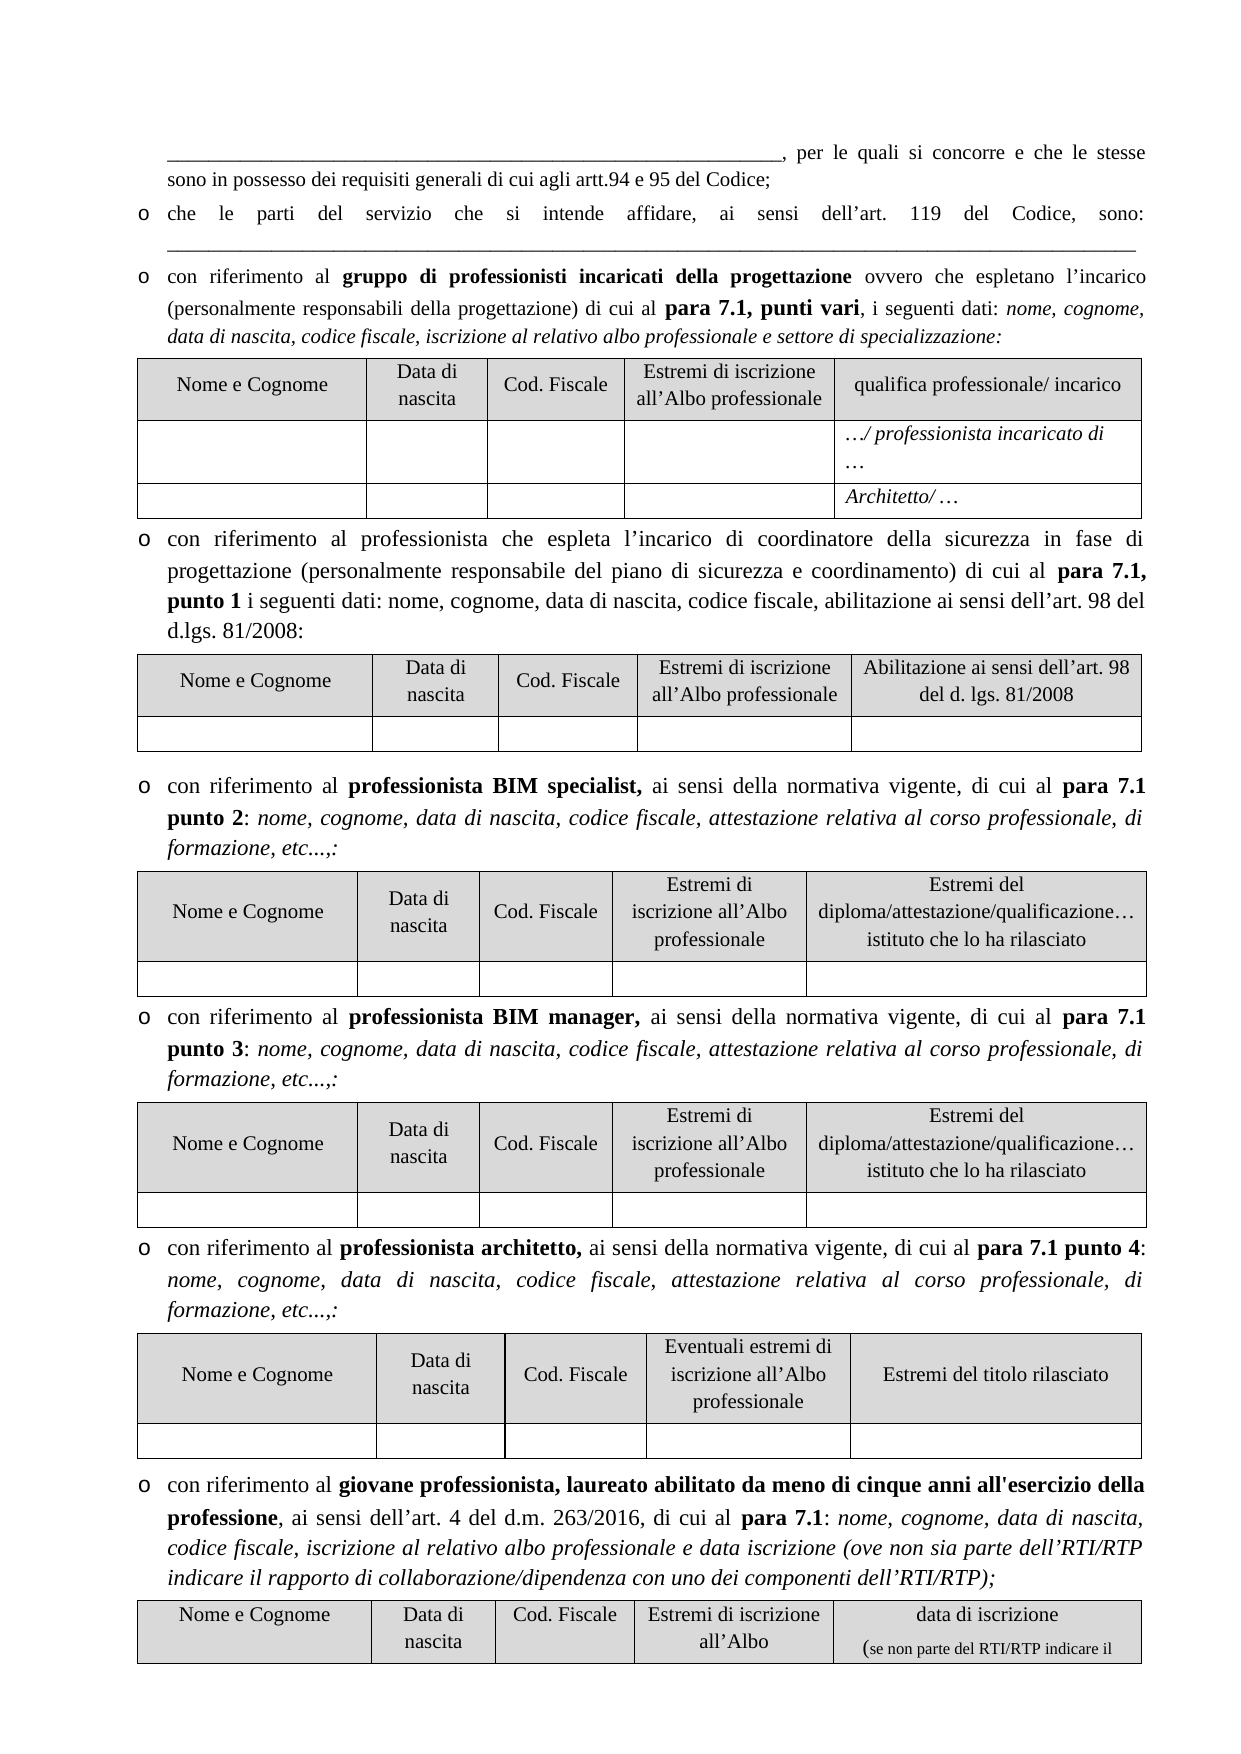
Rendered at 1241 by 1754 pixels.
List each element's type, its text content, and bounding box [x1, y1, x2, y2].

table_header Cod. Fiscale [506, 1334, 646, 1423]
table_header Cod. Fiscale [488, 359, 624, 420]
table_cell [488, 421, 624, 482]
table_cell Architetto/ … [835, 484, 1141, 517]
table_cell [613, 962, 806, 996]
table_cell [647, 1424, 850, 1458]
table_header Data di nascita [367, 359, 487, 420]
list con riferimento al professionista BIM specialist, ai sensi della normativa vigente, di cui al para 7.1 punto 2: nome, cognome, data di nascita, codice fiscale, attestazione relativa al corso professionale, di formazione, etc...,: [137, 772, 1146, 861]
table_cell [852, 717, 1141, 751]
table_cell [625, 421, 834, 482]
list con riferimento al professionista BIM manager, ai sensi della normativa vigente, di cui al para 7.1 punto 3: nome, cognome, data di nascita, codice fiscale, attestazione relativa al corso professionale, di formazione, etc...,: [137, 1003, 1146, 1092]
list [137, 139, 1146, 191]
list con riferimento al giovane professionista, laureato abilitato da meno di cinque anni all'esercizio della professione, ai sensi dell’art. 4 del d.m. 263/2016, di cui al para 7.1: nome, cognome, data di nascita, codice fiscale, iscrizione al relativo albo professionale e data iscrizione (ove non sia parte dell’RTI/RTP indicare il rapporto di collaborazione/dipendenza con uno dei componenti dell’RTI/RTP); [137, 1471, 1146, 1590]
list con riferimento al professionista architetto, ai sensi della normativa vigente, di cui al para 7.1 punto 4: nome, cognome, data di nascita, codice fiscale, attestazione relativa al corso professionale, di formazione, etc...,: [137, 1234, 1146, 1323]
table_header Data di nascita [358, 872, 479, 961]
table_header Estremi del diploma/attestazione/qualificazione… istituto che lo ha rilasciato [807, 872, 1146, 961]
table_header Cod. Fiscale [480, 1103, 612, 1192]
table_header Estremi di iscrizione all’Albo professionale [625, 359, 834, 420]
table_header Estremi del titolo rilasciato [851, 1334, 1141, 1423]
table_cell …/ professionista incaricato di … [835, 421, 1141, 482]
table_header Estremi di iscrizione all’Albo professionale [613, 872, 806, 961]
table_cell [367, 484, 487, 517]
table_header Nome e Cognome [138, 655, 372, 716]
table_header Cod. Fiscale [480, 872, 612, 961]
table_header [834, 1601, 1141, 1663]
table_cell [367, 421, 487, 482]
table_cell [377, 1424, 504, 1458]
table_cell [499, 717, 637, 751]
table_header Nome e Cognome [138, 359, 366, 420]
table_header Abilitazione ai sensi dell’art. 98 del d. lgs. 81/2008 [852, 655, 1141, 716]
table_cell [488, 484, 624, 517]
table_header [635, 1601, 833, 1663]
table_cell [138, 484, 366, 517]
table_cell [358, 1193, 479, 1227]
table_cell [807, 962, 1146, 996]
table_header Cod. Fiscale [499, 655, 637, 716]
table_cell [138, 962, 357, 996]
table_cell [851, 1424, 1141, 1458]
list con riferimento al gruppo di professionisti incaricati della progettazione ovvero che espletano l’incarico (personalmente responsabili della progettazione) di cui al para 7.1, punti vari, i seguenti dati: nome, cognome, data di nascita, codice fiscale, iscrizione al relativo albo professionale e settore di specializzazione: [137, 264, 1146, 348]
table_cell [480, 1193, 612, 1227]
table_cell [373, 717, 498, 751]
list con riferimento al professionista che espleta l’incarico di coordinatore della sicurezza in fase di progettazione (personalmente responsabile del piano di sicurezza e coordinamento) di cui al para 7.1, punto 1 i seguenti dati: nome, cognome, data di nascita, codice fiscale, abilitazione ai sensi dell’art. 98 del d.lgs. 81/2008: [137, 525, 1146, 643]
table_header Cod. Fiscale [496, 1601, 634, 1663]
table_cell [138, 717, 372, 751]
table_header Nome e Cognome [138, 1601, 371, 1663]
table_header Data di nascita [372, 1601, 495, 1663]
table_cell [480, 962, 612, 996]
table_header qualifica professionale/ incarico [835, 359, 1141, 420]
table_cell [613, 1193, 806, 1227]
table_cell [807, 1193, 1146, 1227]
table_header Data di nascita [358, 1103, 479, 1192]
table_cell [506, 1424, 646, 1458]
list che le parti del servizio che si intende affidare, ai sensi dell’art. 119 del Codice, sono: _____________________________________________________________________________________________ [137, 201, 1146, 254]
table_header Eventuali estremi di iscrizione all’Albo professionale [647, 1334, 850, 1423]
table_header Nome e Cognome [138, 1103, 357, 1192]
table_header Nome e Cognome [138, 872, 357, 961]
table_cell [138, 421, 366, 482]
table_header Estremi del diploma/attestazione/qualificazione… istituto che lo ha rilasciato [807, 1103, 1146, 1192]
table_header Data di nascita [373, 655, 498, 716]
table_cell [138, 1424, 376, 1458]
table_header Data di nascita [377, 1334, 504, 1423]
table_header Estremi di iscrizione all’Albo professionale [613, 1103, 806, 1192]
table_cell [625, 484, 834, 517]
table_header Nome e Cognome [138, 1334, 376, 1423]
table_cell [138, 1193, 357, 1227]
table_cell [358, 962, 479, 996]
table_cell [638, 717, 851, 751]
table_header Estremi di iscrizione all’Albo professionale [638, 655, 851, 716]
